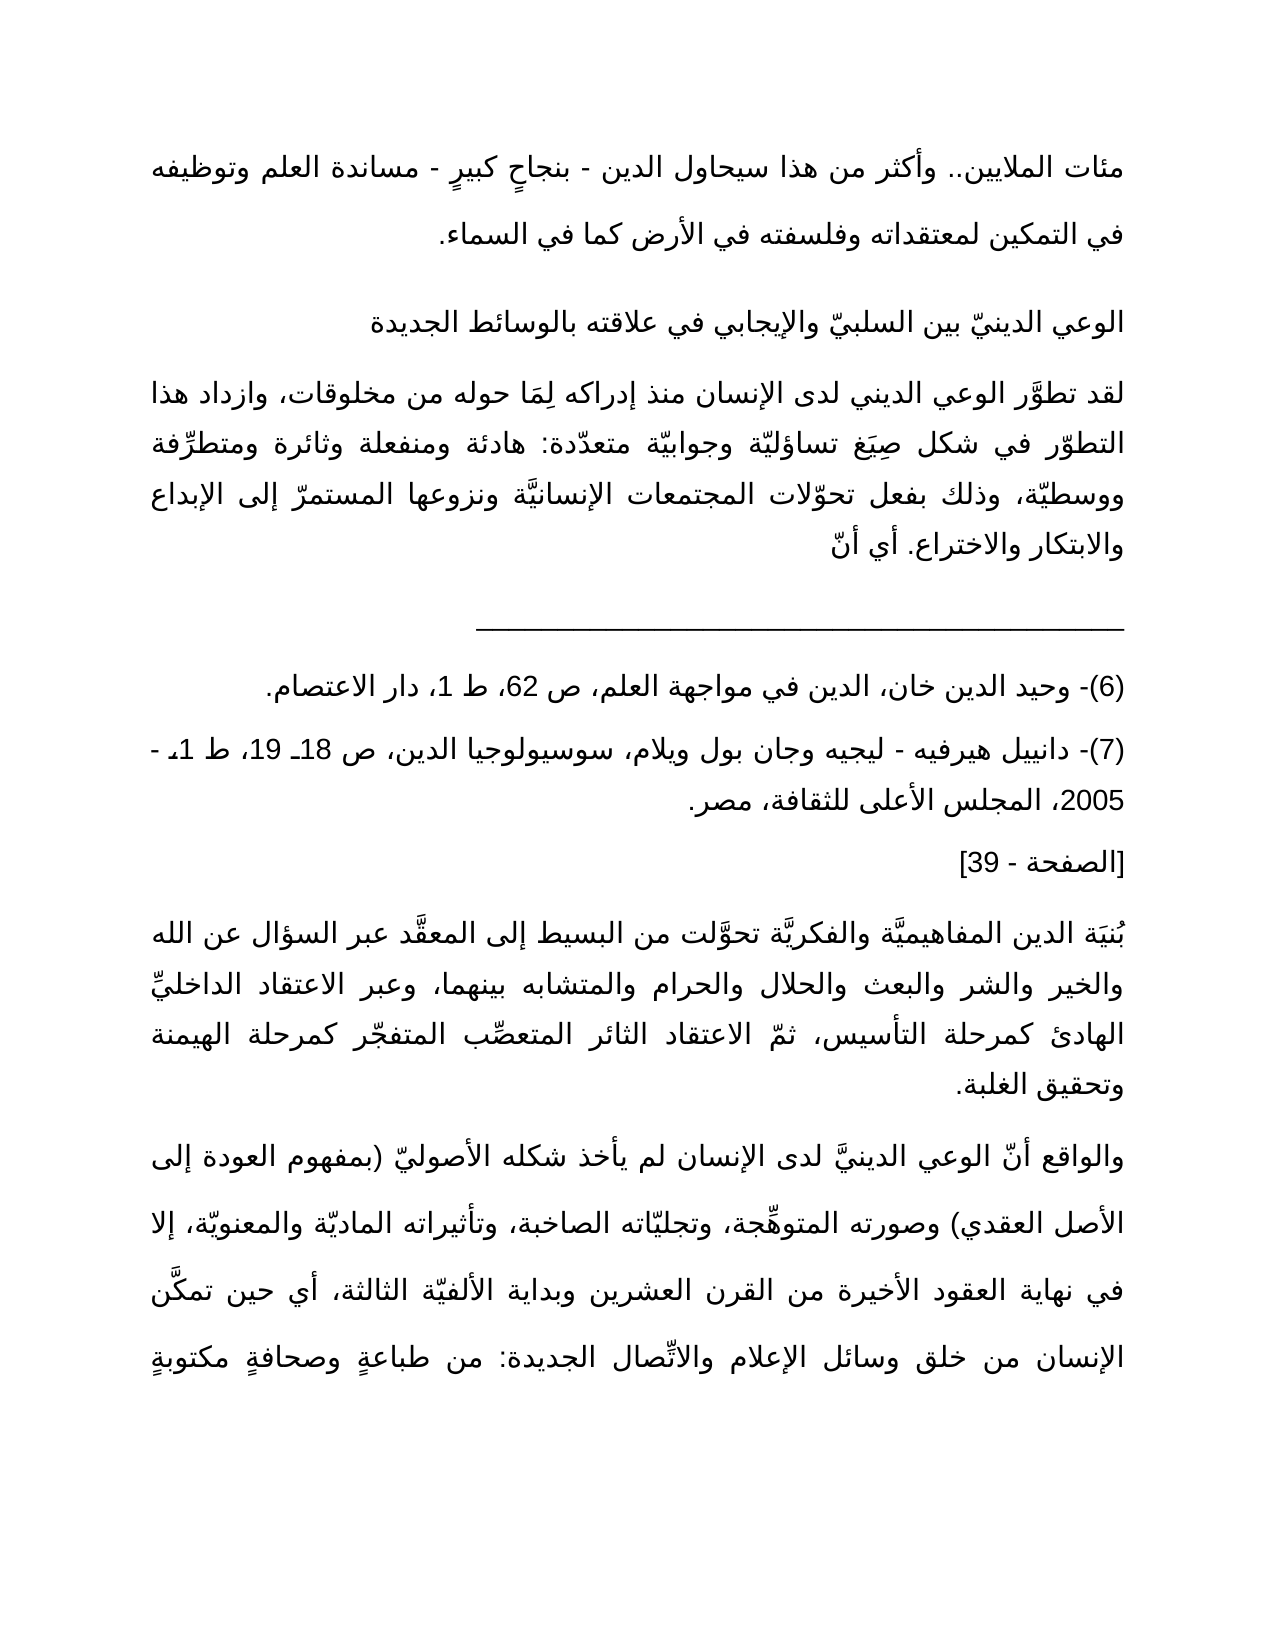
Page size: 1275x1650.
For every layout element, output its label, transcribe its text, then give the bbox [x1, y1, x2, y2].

text [الصفحة - 39] [150, 845, 1125, 879]
text بُنيَة الدين المفاهيميَّة والفكريَّة تحوَّلت من البسيط إلى المعقَّد عبر السؤال عن الله والخير والشر والبعث والحلال والحرام والمتشابه بينهما، وعبر الاعتقاد الداخليِّ الهادئ كمرحلة التأسيس، ثمّ الاعتقاد الثائر المتعصِّب المتفجّر كمرحلة الهيمنة وتحقيق الغلبة. [150, 916, 1125, 1101]
text (6)- وحيد الدين خان، الدين في مواجهة العلم، ص 62، ط 1، دار الاعتصام. [150, 669, 1125, 703]
text الوعي الدينيّ بين السلبيّ والإيجابي في علاقته بالوسائط الجديدة [150, 305, 1125, 338]
text لقد تطوَّر الوعي الديني لدى الإنسان منذ إدراكه لِمَا حوله من مخلوقات، وازداد هذا التطوّر في شكل صِيَغ تساؤليّة وجوابيّة متعدّدة: هادئة ومنفعلة وثائرة ومتطرِّفة ووسطيّة، وذلك بفعل تحوّلات المجتمعات الإنسانيَّة ونزوعها المستمرّ إلى الإبداع والابتكار والاختراع. أي أنّ [150, 376, 1125, 561]
text ________________________________________ [150, 598, 1125, 632]
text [150, 150, 1125, 251]
text (7)- دانييل هيرفيه - ليجيه وجان بول ويلام، سوسيولوجيا الدين، ص 18ـ 19، ط 1، - 2005، المجلس الأعلى للثقافة، مصر. [150, 732, 1125, 816]
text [150, 1138, 1125, 1373]
